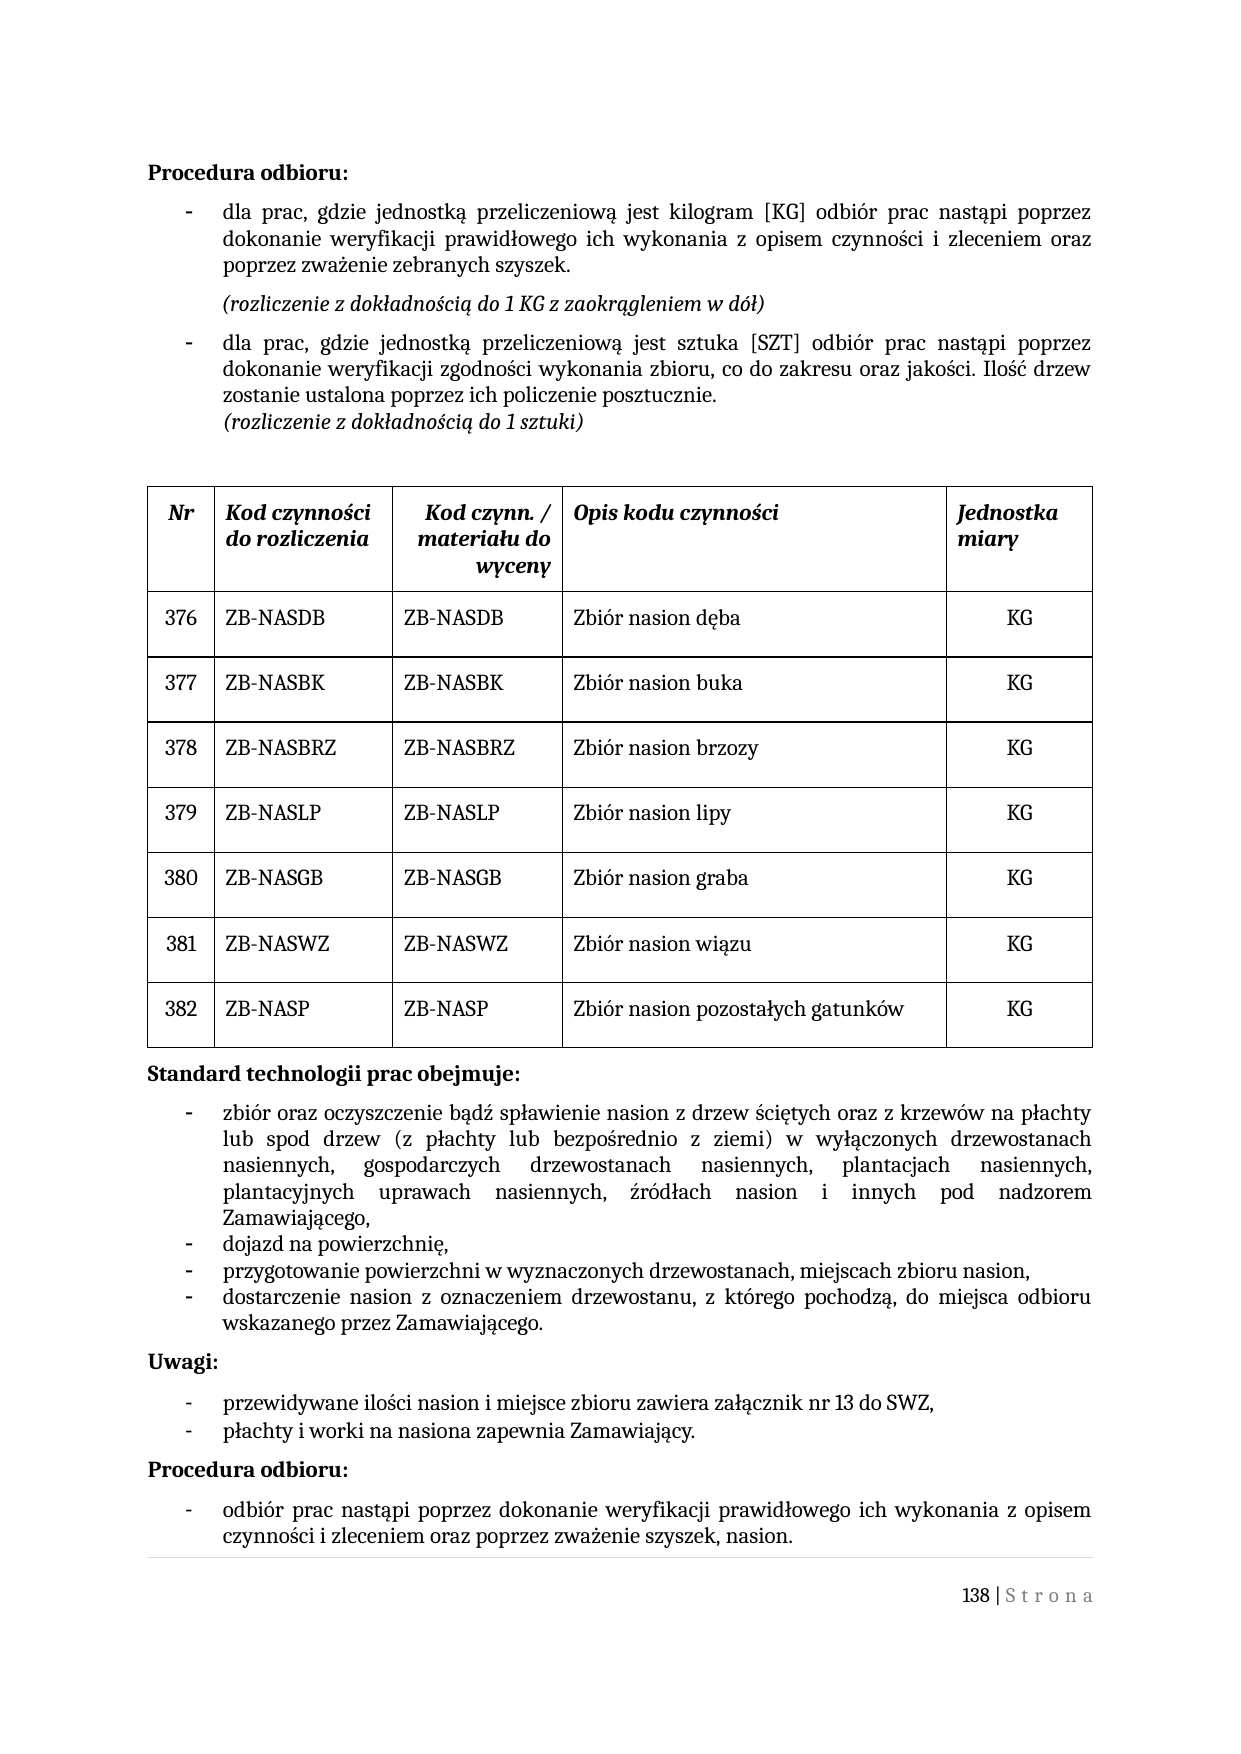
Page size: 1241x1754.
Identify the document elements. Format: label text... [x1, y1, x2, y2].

text Standard technologii prac obejmuje: [148, 1061, 1093, 1087]
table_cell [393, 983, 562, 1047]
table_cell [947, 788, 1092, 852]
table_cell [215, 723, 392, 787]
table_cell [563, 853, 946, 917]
list (rozliczenie z dokładnością do 1 sztuki) [223, 408, 1093, 435]
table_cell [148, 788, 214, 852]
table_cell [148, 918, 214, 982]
list przewidywane ilości nasion i miejsce zbioru zawiera załącznik nr 13 do SWZ, [185, 1388, 1093, 1416]
text Uwagi: [148, 1349, 1093, 1375]
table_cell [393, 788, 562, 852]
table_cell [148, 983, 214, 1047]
text (rozliczenie z dokładnością do 1 KG z zaokrągleniem w dół) [148, 291, 1093, 317]
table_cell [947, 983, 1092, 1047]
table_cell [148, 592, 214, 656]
list dla prac, gdzie jednostką przeliczeniową jest kilogram [KG] odbiór prac nastąpi poprzez dokonanie weryfikacji prawidłowego ich wykonania z opisem czynności i zleceniem oraz poprzez zważenie zebranych szyszek. [185, 199, 1093, 278]
list dostarczenie nasion z oznaczeniem drzewostanu, z którego pochodzą, do miejsca odbioru wskazanego przez Zamawiającego. [185, 1284, 1093, 1337]
list zbiór oraz oczyszczenie bądź spławienie nasion z drzew ściętych oraz z krzewów na płachty lub spod drzew (z płachty lub bezpośrednio z ziemi) w wyłączonych drzewostanach nasiennych, gospodarczych drzewostanach nasiennych, plantacjach nasiennych, plantacyjnych uprawach nasiennych, źródłach nasion i innych pod nadzorem Zamawiającego, [185, 1099, 1093, 1231]
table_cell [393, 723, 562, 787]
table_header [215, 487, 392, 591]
list przygotowanie powierzchni w wyznaczonych drzewostanach, miejscach zbioru nasion, [185, 1257, 1093, 1284]
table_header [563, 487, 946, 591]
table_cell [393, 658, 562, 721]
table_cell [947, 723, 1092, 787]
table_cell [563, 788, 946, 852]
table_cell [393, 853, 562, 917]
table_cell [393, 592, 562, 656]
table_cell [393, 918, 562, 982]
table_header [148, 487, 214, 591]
list dojazd na powierzchnię, [185, 1231, 1093, 1257]
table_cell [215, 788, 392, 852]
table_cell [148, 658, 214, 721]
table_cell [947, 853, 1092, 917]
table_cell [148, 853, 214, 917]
text Procedura odbioru: [148, 1456, 1093, 1483]
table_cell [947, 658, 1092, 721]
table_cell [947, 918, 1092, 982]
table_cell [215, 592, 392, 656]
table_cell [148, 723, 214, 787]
list płachty i worki na nasiona zapewnia Zamawiający. [185, 1416, 1093, 1444]
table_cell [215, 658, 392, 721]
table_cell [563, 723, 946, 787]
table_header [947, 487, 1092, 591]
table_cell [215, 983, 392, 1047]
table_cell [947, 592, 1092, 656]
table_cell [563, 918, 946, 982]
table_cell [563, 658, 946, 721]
list dla prac, gdzie jednostką przeliczeniową jest sztuka [SZT] odbiór prac nastąpi poprzez dokonanie weryfikacji zgodności wykonania zbioru, co do zakresu oraz jakości. Ilość drzew zostanie ustalona poprzez ich policzenie posztucznie. [185, 329, 1093, 408]
text Procedura odbioru: [148, 160, 1093, 186]
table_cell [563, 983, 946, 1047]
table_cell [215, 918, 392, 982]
list odbiór prac nastąpi poprzez dokonanie weryfikacji prawidłowego ich wykonania z opisem czynności i zleceniem oraz poprzez zważenie szyszek, nasion. [185, 1495, 1093, 1550]
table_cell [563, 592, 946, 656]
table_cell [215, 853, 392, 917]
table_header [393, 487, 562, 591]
